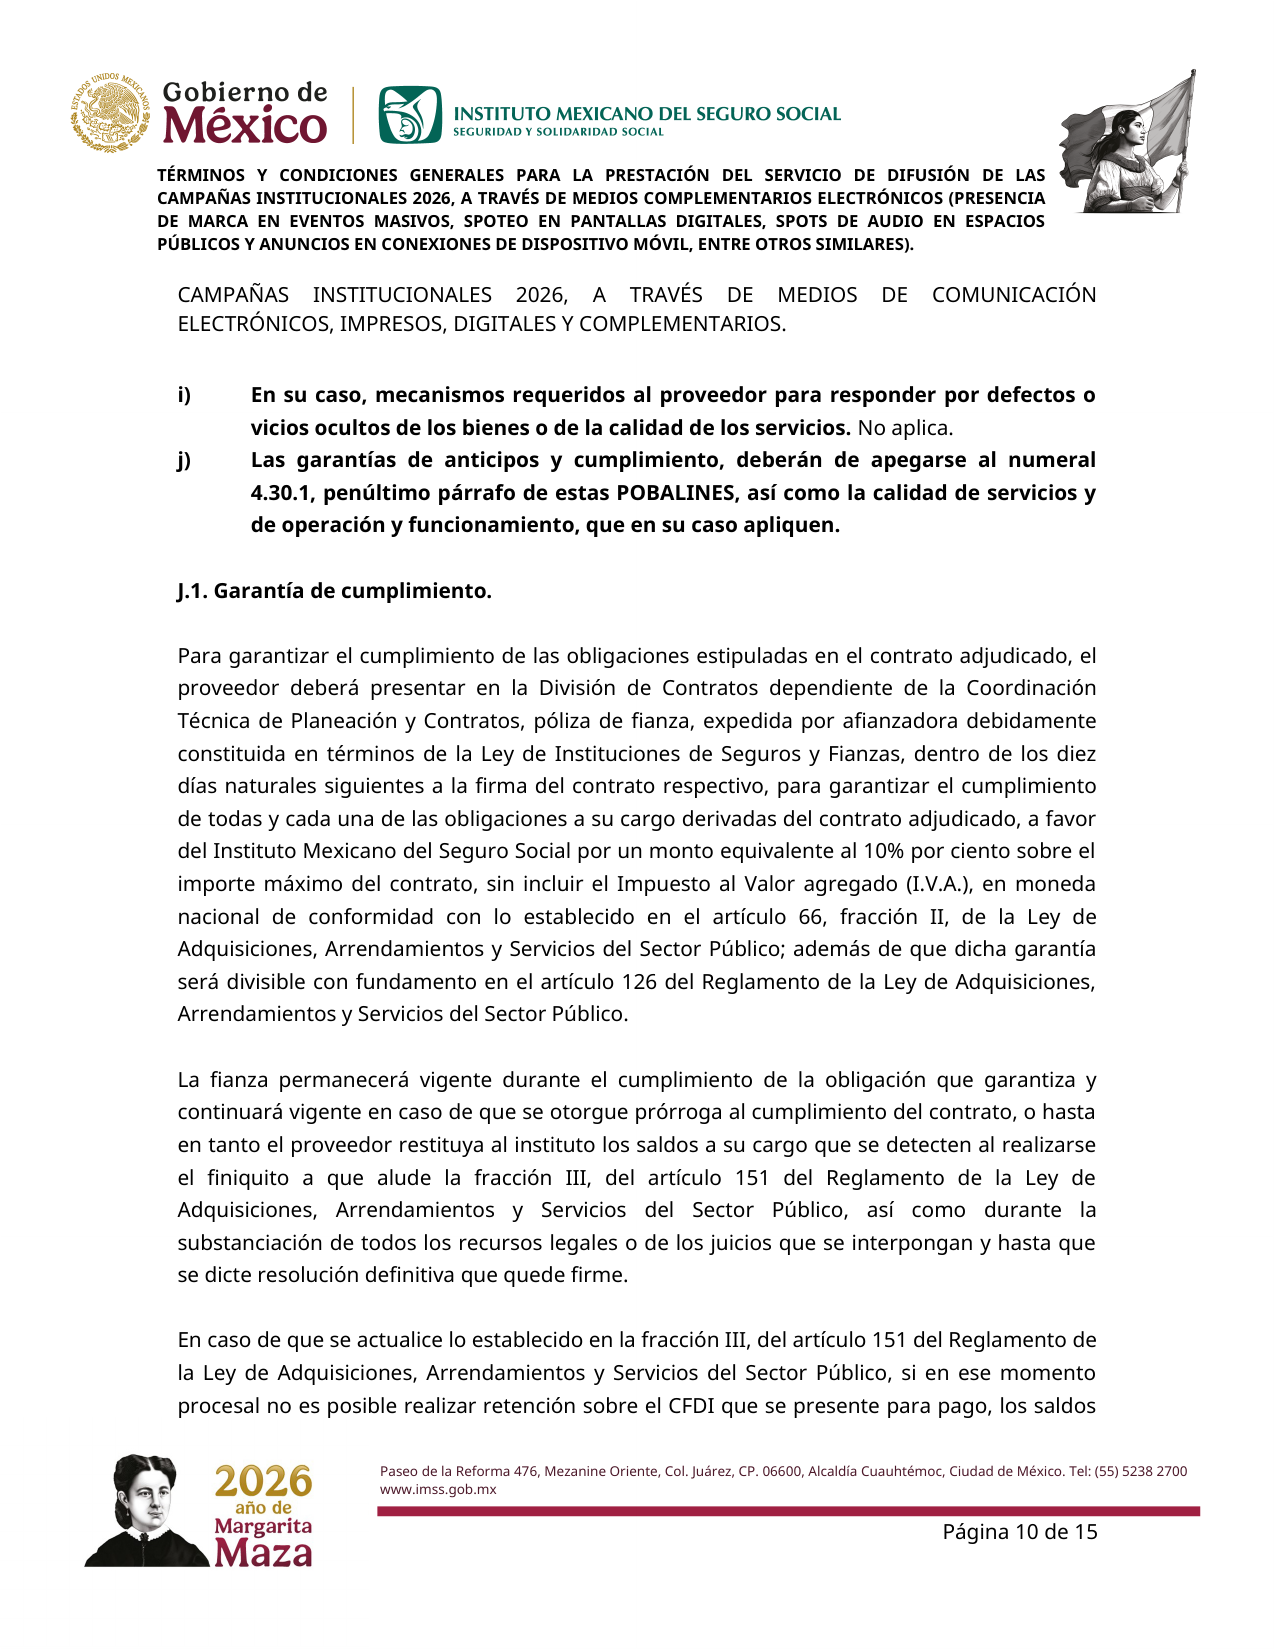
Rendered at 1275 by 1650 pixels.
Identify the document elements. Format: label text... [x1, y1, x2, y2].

picture [0, 1, 1274, 1649]
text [177, 1326, 1098, 1419]
text La fianza permanecerá vigente durante el cumplimiento de la obligación que garantiza y continuará vigente en caso de que se otorgue prórroga al cumplimiento del contrato, o hasta en tanto el proveedor restituya al instituto los saldos a su cargo que se detecten al realizarse el finiquito a que alude la fracción III, del artículo 151 del Reglamento de la Ley de Adquisiciones, Arrendamientos y Servicios del Sector Público, así como durante la substanciación de todos los recursos legales o de los juicios que se interpongan y hasta que se dicte resolución definitiva que quede firme. [177, 1065, 1098, 1289]
text i) En su caso, mecanismos requeridos al proveedor para responder por defectos o vicios ocultos de los bienes o de la calidad de los servicios. No aplica. [177, 380, 1098, 441]
text J.1. Garantía de cumplimiento. [177, 576, 1098, 604]
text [177, 281, 1098, 337]
text Para garantizar el cumplimiento de las obligaciones estipuladas en el contrato adjudicado, el proveedor deberá presentar en la División de Contratos dependiente de la Coordinación Técnica de Planeación y Contratos, póliza de fianza, expedida por afianzadora debidamente constituida en términos de la Ley de Instituciones de Seguros y Fianzas, dentro de los diez días naturales siguientes a la firma del contrato respectivo, para garantizar el cumplimiento de todas y cada una de las obligaciones a su cargo derivadas del contrato adjudicado, a favor del Instituto Mexicano del Seguro Social por un monto equivalente al 10% por ciento sobre el importe máximo del contrato, sin incluir el Impuesto al Valor agregado (I.V.A.), en moneda nacional de conformidad con lo establecido en el artículo 66, fracción II, de la Ley de Adquisiciones, Arrendamientos y Servicios del Sector Público; además de que dicha garantía será divisible con fundamento en el artículo 126 del Reglamento de la Ley de Adquisiciones, Arrendamientos y Servicios del Sector Público. [177, 641, 1098, 1028]
text j) Las garantías de anticipos y cumplimiento, deberán de apegarse al numeral 4.30.1, penúltimo párrafo de estas POBALINES, así como la calidad de servicios y de operación y funcionamiento, que en su caso apliquen. [177, 445, 1098, 539]
